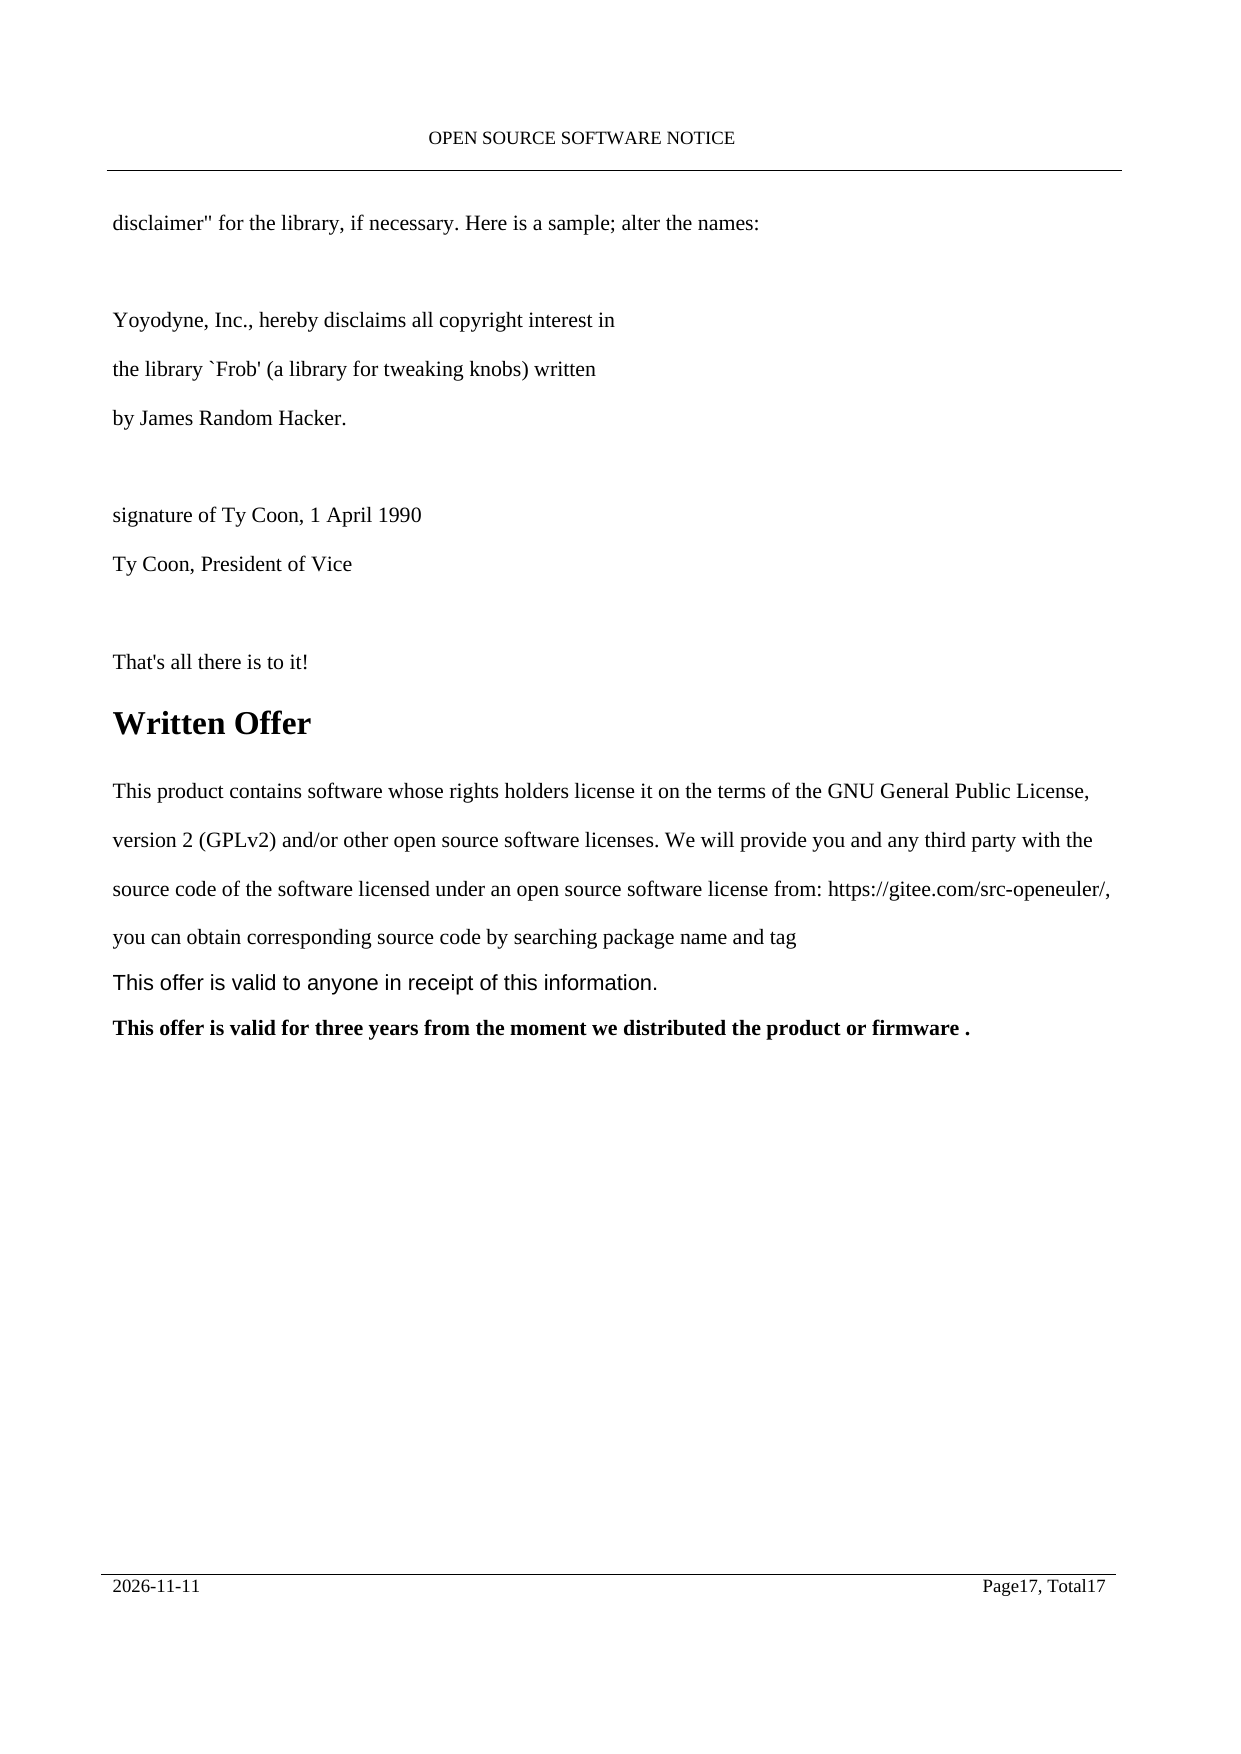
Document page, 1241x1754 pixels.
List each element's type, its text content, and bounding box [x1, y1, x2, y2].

text This offer is valid for three years from the moment we distributed the product or firmware . [112, 1011, 1128, 1043]
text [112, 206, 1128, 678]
text This offer is valid to anyone in receipt of this information. [112, 966, 1128, 998]
text This product contains software whose rights holders license it on the terms of the GNU General Public License, version 2 (GPLv2) and/or other open source software licenses. We will provide you and any third party with the source code of the software licensed under an open source software license from: https://gitee.com/src-openeuler/, you can obtain corresponding source code by searching package name and tag [112, 774, 1128, 953]
text Written Offer [112, 690, 1128, 755]
